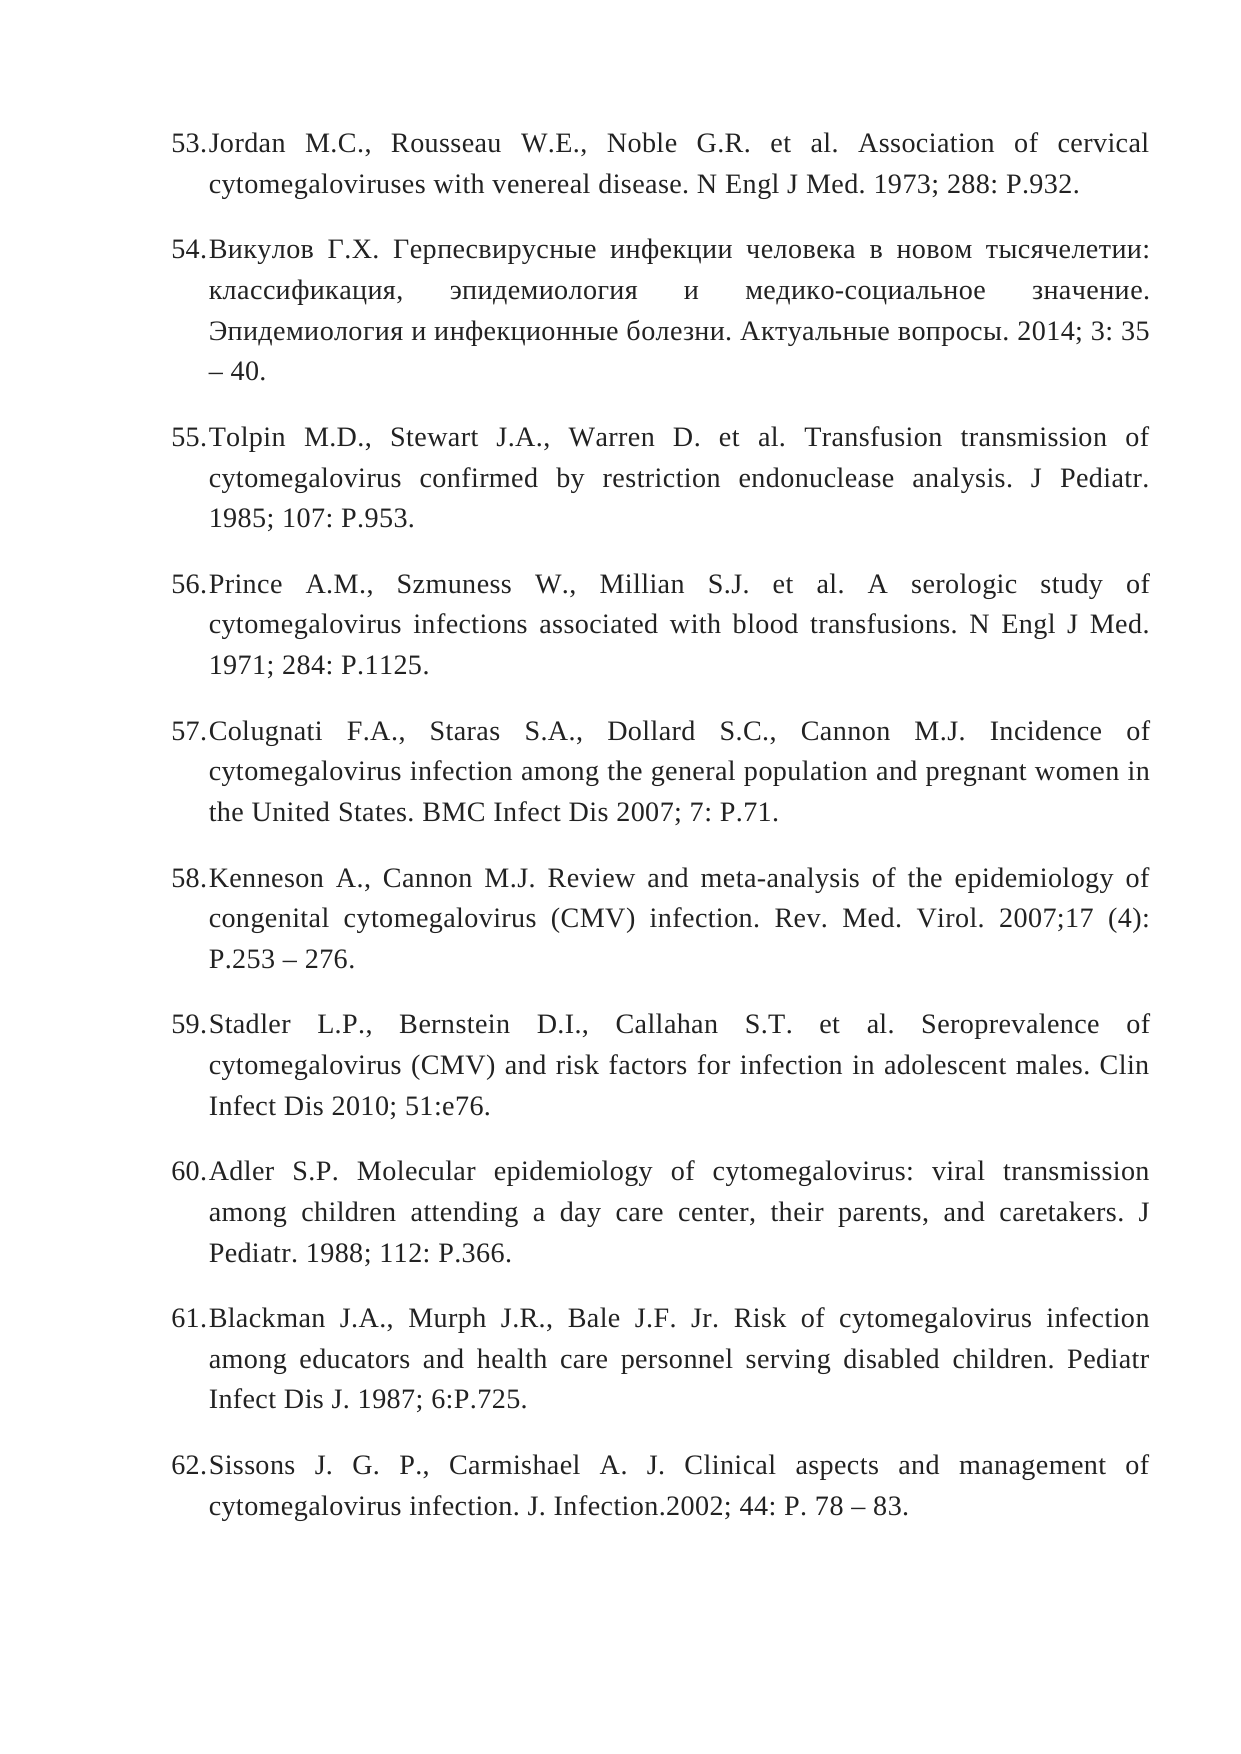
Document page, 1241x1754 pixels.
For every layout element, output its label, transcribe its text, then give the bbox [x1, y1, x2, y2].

list Prince A.M., Szmuness W., Millian S.J. et al. A serologic study of cytomegalovirus infections associated with blood transfusions. N Engl J Med. 1971; 284: Р.1125. [171, 559, 1152, 681]
list Jordan M.C., Rousseau W.E., Noble G.R. et al. Association of cervical cytomegaloviruses with venereal disease. N Engl J Med. 1973; 288: Р.932. [171, 118, 1152, 199]
list Stadler L.P., Bernstein D.I., Callahan S.T. et al. Seroprevalence of cytomegalovirus (CMV) and risk factors for infection in adolescent males. Clin Infect Dis 2010; 51:e76. [171, 999, 1152, 1121]
list Tolpin M.D., Stewart J.A., Warren D. et al. Transfusion transmission of cytomegalovirus confirmed by restriction endonuclease analysis. J Pediatr. 1985; 107: Р.953. [171, 412, 1152, 534]
list Colugnati F.A., Staras S.A., Dollard S.C., Cannon M.J. Incidence of cytomegalovirus infection among the general population and pregnant women in the United States. BMC Infect Dis 2007; 7: Р.71. [171, 706, 1152, 827]
list Викулов Г.Х. Герпесвирусные инфекции человека в новом тысячелетии: классификация, эпидемиология и медико-социальное значение. Эпидемиология и инфекционные болезни. Актуальные вопросы. 2014; 3: 35 – 40. [171, 224, 1152, 387]
list Adler S.P. Molecular epidemiology of cytomegalovirus: viral transmission among children attending a day care center, their parents, and caretakers. J Pediatr. 1988; 112: Р.366. [171, 1146, 1152, 1268]
list Kenneson A., Cannon M.J. Review and meta-analysis of the epidemiology of congenital cytomegalovirus (CMV) infection. Rev. Med. Virol. 2007;17 (4): Р.253 – 276. [171, 852, 1152, 974]
list Sissons J. G. P., Carmishael A. J. Clinical aspects and management of cytomegalovirus infection. J. Infection.2002; 44: P. 78 – 83. [171, 1440, 1152, 1521]
list Blackman J.A., Murph J.R., Bale J.F. Jr. Risk of cytomegalovirus infection among educators and health care personnel serving disabled children. Pediatr Infect Dis J. 1987; 6:Р.725. [171, 1293, 1152, 1415]
